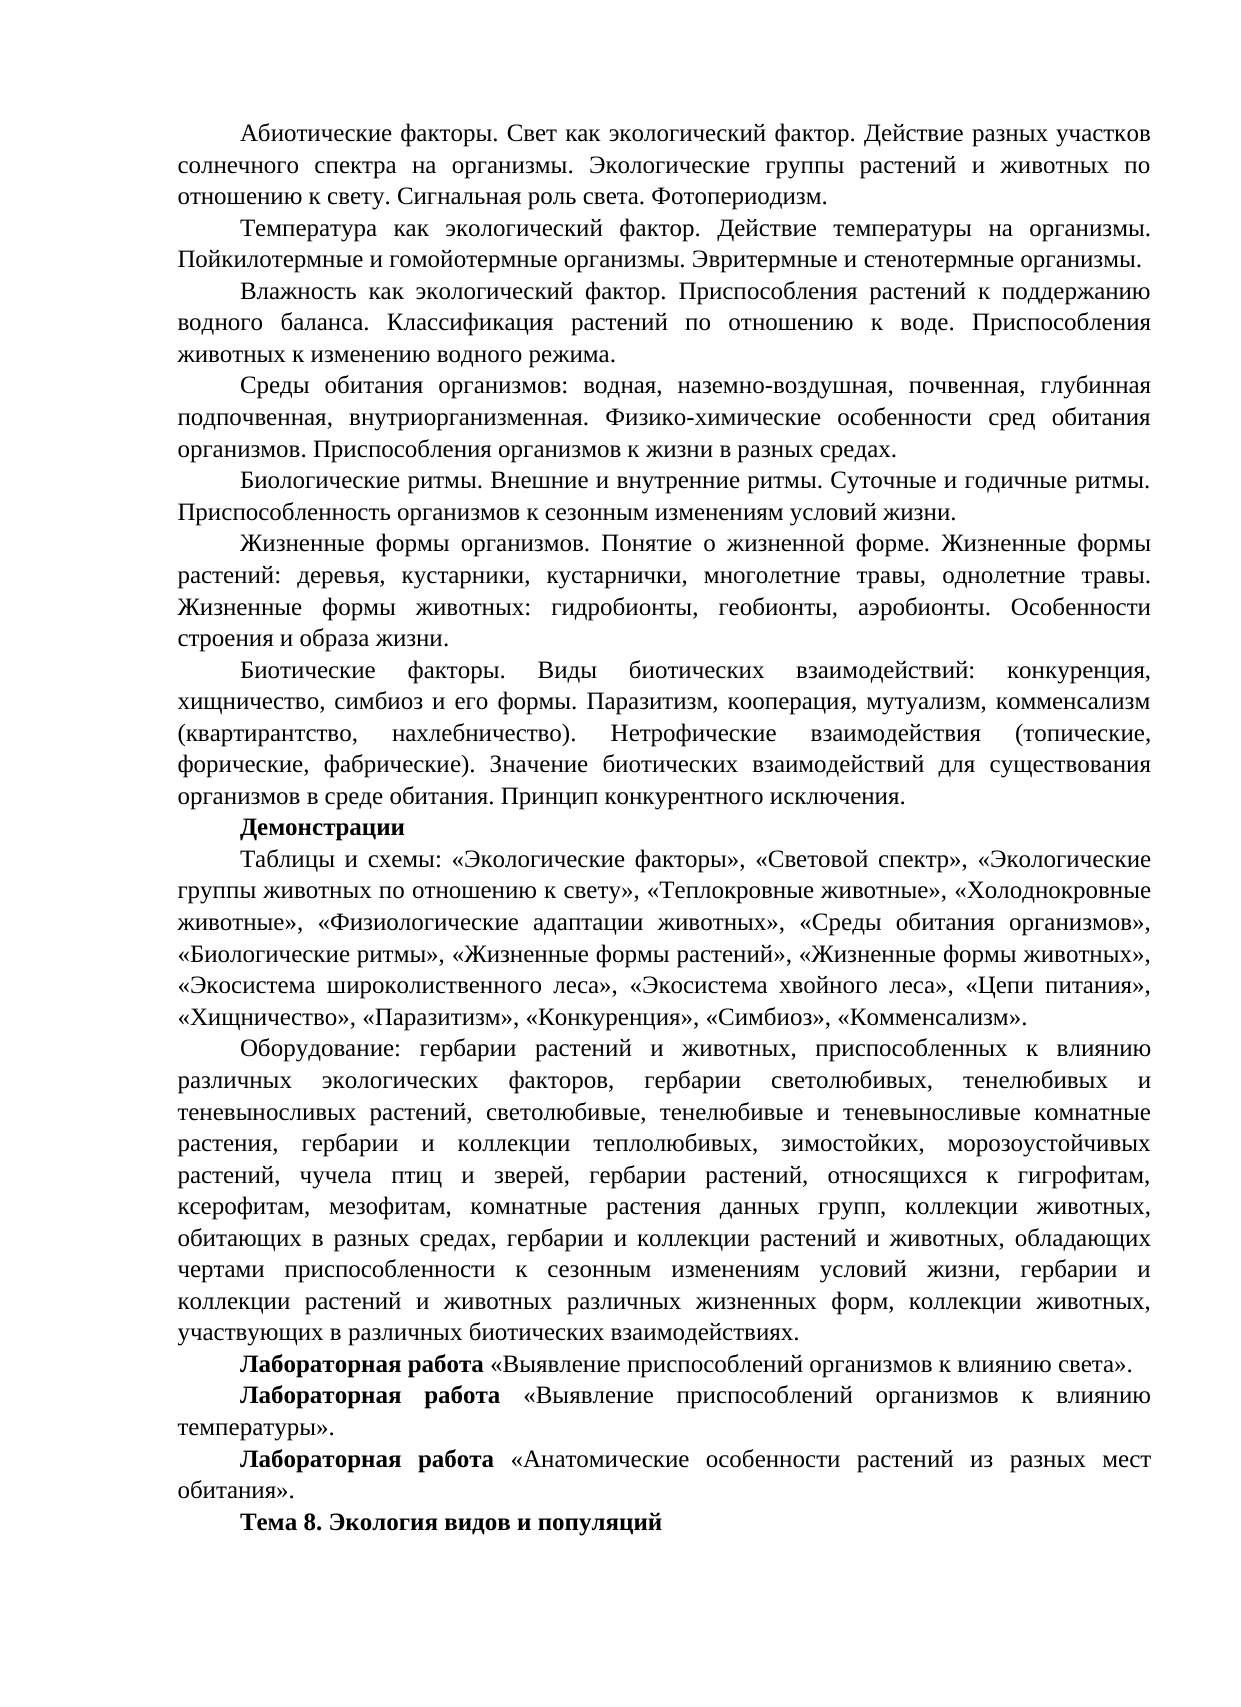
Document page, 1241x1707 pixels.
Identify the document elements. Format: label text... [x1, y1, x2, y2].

text Оборудование: гербарии растений и животных, приспособленных к влиянию различных экологических факторов, гербарии светолюбивых, тенелюбивых и теневыносливых растений, светолюбивые, тенелюбивые и теневыносливые комнатные растения, гербарии и коллекции теплолюбивых, зимостойких, морозоустойчивых растений, чучела птиц и зверей, гербарии растений, относящихся к гигрофитам, ксерофитам, мезофитам, комнатные растения данных групп, коллекции животных, обитающих в разных средах, гербарии и коллекции растений и животных, обладающих чертами приспособленности к сезонным изменениям условий жизни, гербарии и коллекции растений и животных различных жизненных форм, коллекции животных, участвующих в различных биотических взаимодействиях. [177, 1033, 1152, 1346]
text Биотические факторы. Виды биотических взаимодействий: конкуренция, хищничество, симбиоз и его формы. Паразитизм, кооперация, мутуализм, комменсализм (квартирантство, нахлебничество). Нетрофические взаимодействия (топические, форические, фабрические). Значение биотических взаимодействий для существования организмов в среде обитания. Принцип конкурентного исключения. [177, 655, 1152, 810]
text Лабораторная работа «Анатомические особенности растений из разных мест обитания». [177, 1444, 1152, 1504]
text Таблицы и схемы: «Экологические факторы», «Световой спектр», «Экологические группы животных по отношению к свету», «Теплокровные животные», «Холоднокровные животные», «Физиологические адаптации животных», «Среды обитания организмов», «Биологические ритмы», «Жизненные формы растений», «Жизненные формы животных», «Экосистема широколиственного леса», «Экосистема хвойного леса», «Цепи питания», «Хищничество», «Паразитизм», «Конкуренция», «Симбиоз», «Комменсализм». [177, 844, 1152, 1031]
text Тема 8. Экология видов и популяций [177, 1507, 1152, 1536]
text Биологические ритмы. Внешние и внутренние ритмы. Суточные и годичные ритмы. Приспособленность организмов к сезонным изменениям условий жизни. [177, 465, 1152, 526]
text Абиотические факторы. Свет как экологический фактор. Действие разных участков солнечного спектра на организмы. Экологические группы растений и животных по отношению к свету. Сигнальная роль света. Фотопериодизм. [177, 118, 1152, 210]
text Жизненные формы организмов. Понятие о жизненной форме. Жизненные формы растений: деревья, кустарники, кустарнички, многолетние травы, однолетние травы. Жизненные формы животных: гидробионты, геобионты, аэробионты. Особенности строения и образа жизни. [177, 528, 1152, 652]
text Лабораторная работа «Выявление приспособлений организмов к влиянию температуры». [177, 1381, 1152, 1441]
text Среды обитания организмов: водная, наземно-воздушная, почвенная, глубинная подпочвенная, внутриорганизменная. Физико-химические особенности сред обитания организмов. Приспособления организмов к жизни в разных средах. [177, 371, 1152, 462]
text Влажность как экологический фактор. Приспособления растений к поддержанию водного баланса. Классификация растений по отношению к воде. Приспособления животных к изменению водного режима. [177, 276, 1152, 368]
text Температура как экологический фактор. Действие температуры на организмы. Пойкилотермные и гомойотермные организмы. Эвритермные и стенотермные организмы. [177, 213, 1152, 273]
text Лабораторная работа «Выявление приспособлений организмов к влиянию света». [177, 1349, 1152, 1378]
text Демонстрации [177, 812, 1152, 841]
